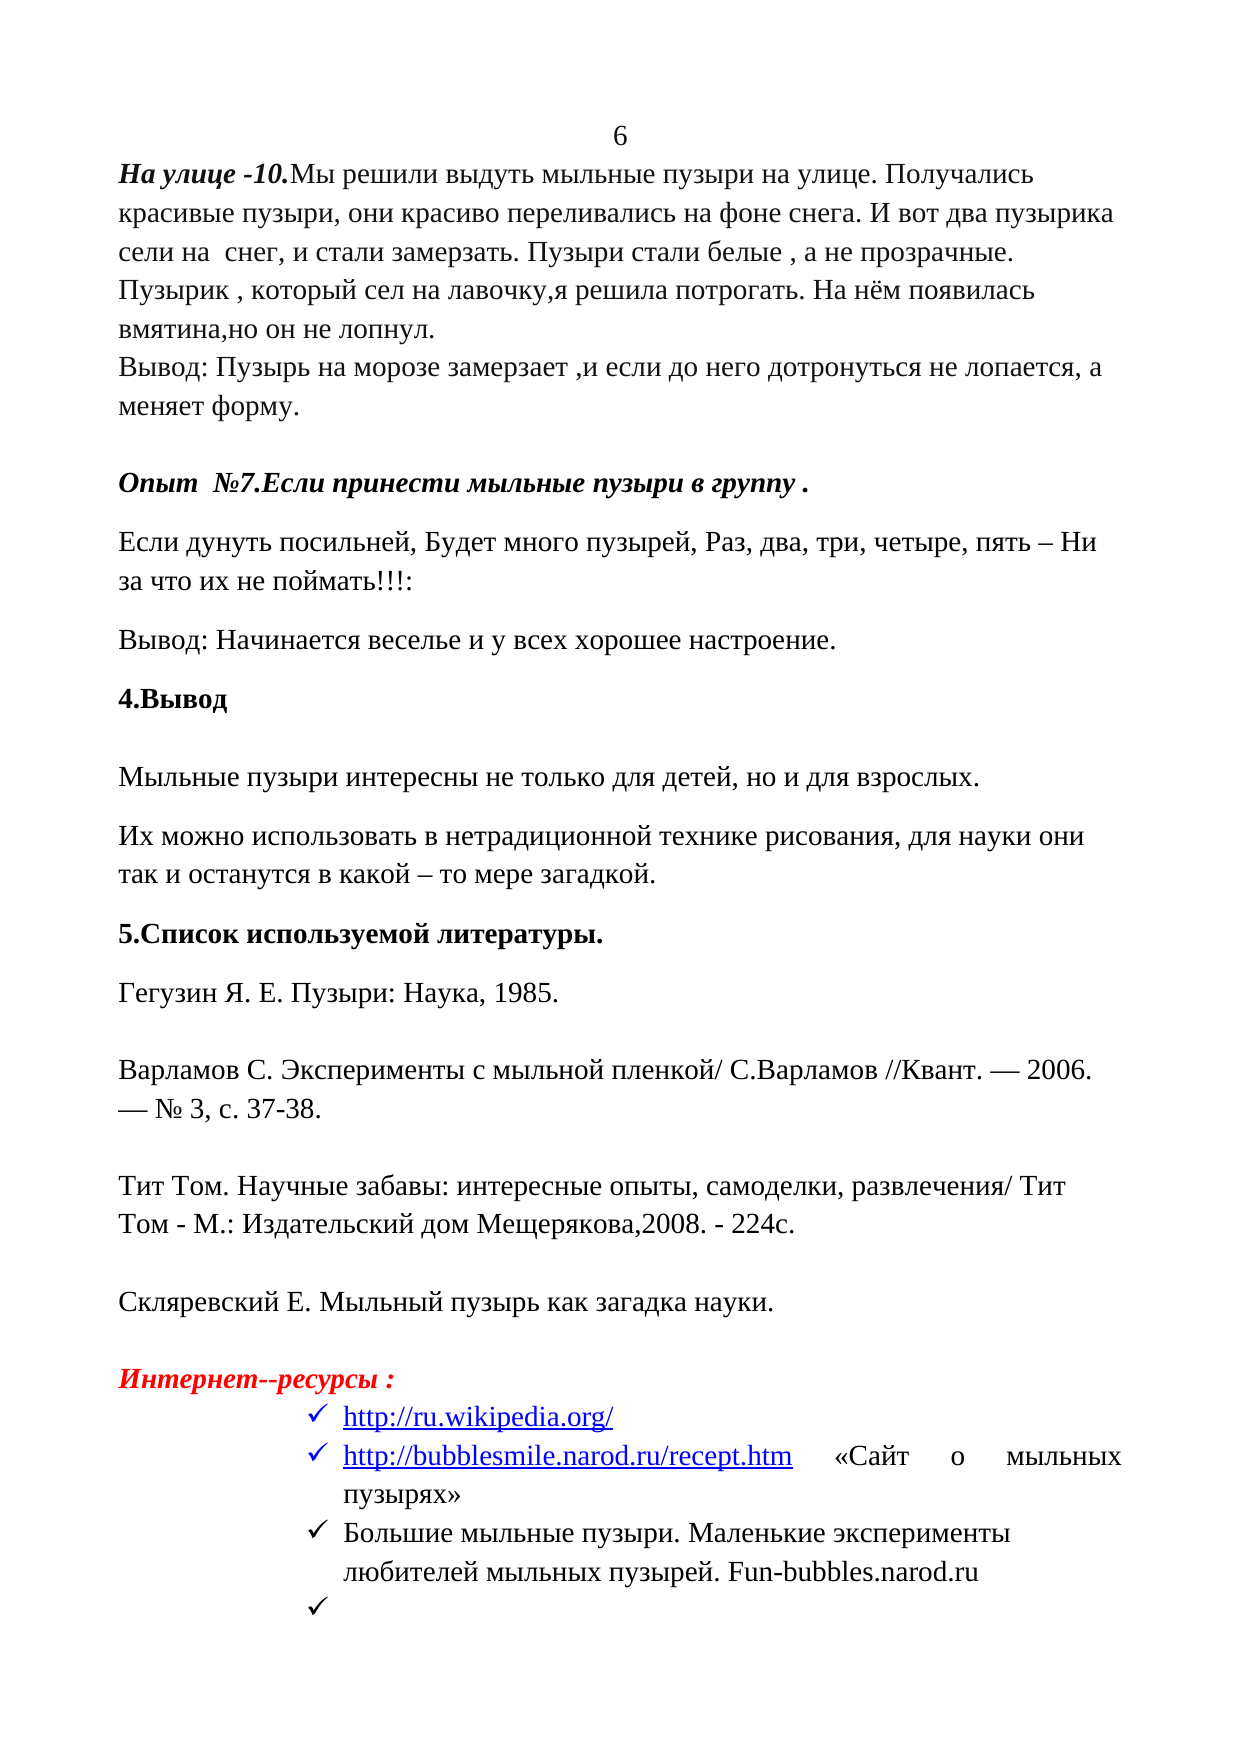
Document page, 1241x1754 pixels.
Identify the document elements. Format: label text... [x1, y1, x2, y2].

text Вывод: Начинается веселье и у всех хорошее настроение. [118, 622, 1122, 656]
text 4.Вывод [118, 682, 1122, 715]
text 6 [118, 118, 1122, 152]
subtitle http://bubblesmile.narod.ru/recept.htm «Сайт о мыльных пузырях» [306, 1438, 1122, 1510]
text На улице -10.Мы решили выдуть мыльные пузыри на улице. Получались красивые пузыри, они красиво переливались на фоне снега. И вот два пузырика сели на снег, и стали замерзать. Пузыри стали белые , а не прозрачные. Пузырик , который сел на лавочку,я решила потрогать. На нём появилась вмятина,но он не лопнул. [118, 157, 1122, 344]
text Тит Том. Научные забавы: интересные опыты, самоделки, развлечения/ Тит Том - М.: Издательский дом Мещерякова,2008. - 224с. [118, 1168, 1122, 1240]
text Их можно использовать в нетрадиционной технике рисования, для науки они так и останутся в какой – то мере загадкой. [118, 818, 1122, 890]
text Если дунуть посильней, Будет много пузырей, Раз, два, три, четыре, пять – Ни за что их не поймать!!!: [118, 524, 1122, 596]
text Вывод: Пузырь на морозе замерзает ,и если до него дотронуться не лопается, а меняет форму. [118, 349, 1122, 421]
text 5.Список используемой литературы. [118, 916, 1122, 949]
subtitle http://ru.wikipedia.org/ [306, 1399, 1122, 1433]
list Большие мыльные пузыри. Маленькие эксперименты любителей мыльных пузырей. Fun-bubbles.narod.ru [306, 1515, 1122, 1587]
text Мыльные пузыри интересны не только для детей, но и для взрослых. [118, 759, 1122, 792]
text Гегузин Я. Е. Пузыри: Наука, 1985. [118, 975, 1122, 1009]
text Скляревский Е. Мыльный пузырь как загадка науки. [118, 1284, 1122, 1317]
text Варламов С. Эксперименты с мыльной пленкой/ С.Варламов //Квант. — 2006. — № 3, с. 37-38. [118, 1052, 1122, 1124]
text Опыт №7.Если принести мыльные пузыри в группу . [118, 465, 1122, 498]
subtitle Интернет--ресурсы : [118, 1361, 1122, 1394]
